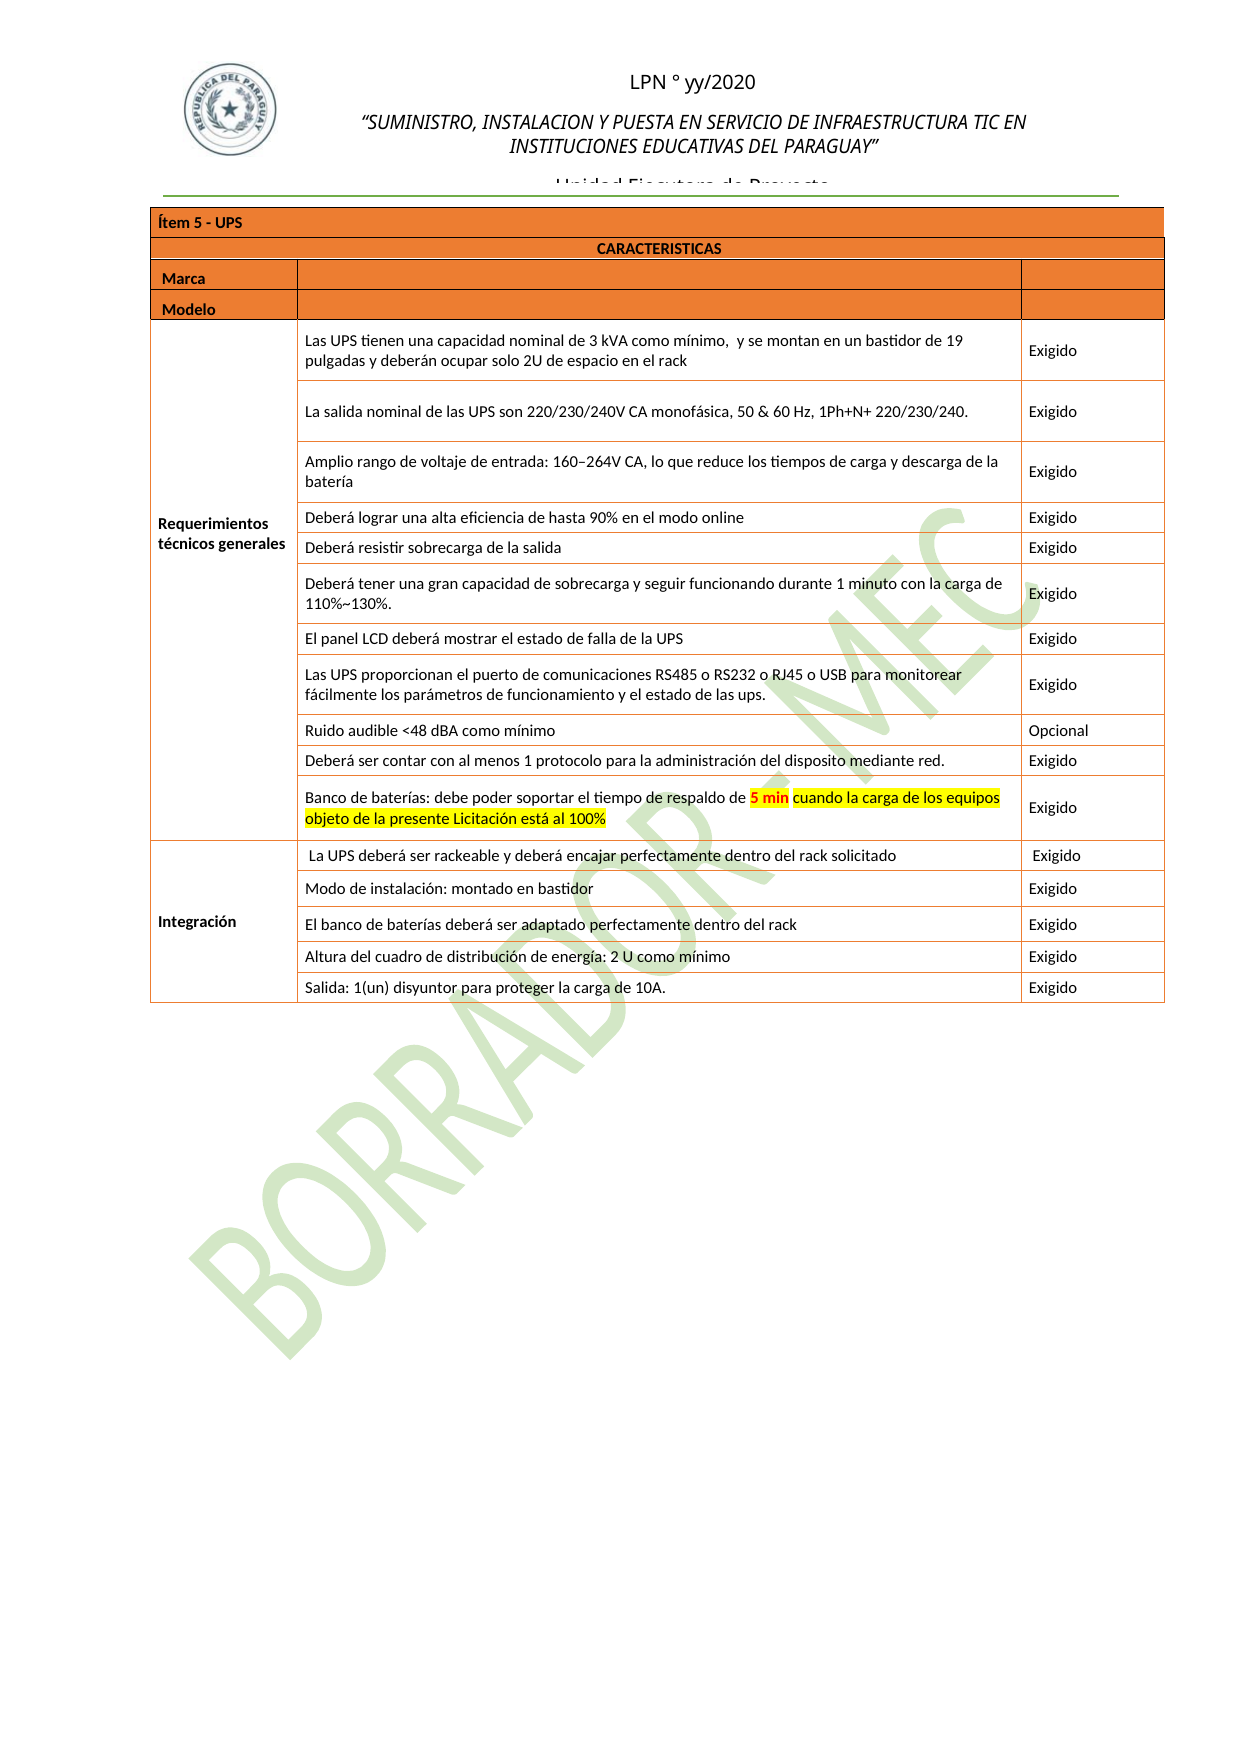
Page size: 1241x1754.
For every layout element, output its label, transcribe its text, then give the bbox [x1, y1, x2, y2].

table_cell Exigido [1022, 973, 1164, 1002]
table_cell Las UPS tienen una capacidad nominal de 3 kVA como mínimo, y se montan en un bastidor de 19 pulgadas y deberán ocupar solo 2U de espacio en el rack [298, 320, 1021, 380]
table_header Ítem 5 - UPS [151, 208, 1164, 237]
table_cell El banco de baterías deberá ser adaptado perfectamente dentro del rack [298, 907, 1021, 941]
table_cell Requerimientos técnicos generales [151, 320, 297, 840]
table_cell [1022, 260, 1164, 289]
table_cell Exigido [1022, 320, 1164, 380]
table_cell Banco de baterías: debe poder soportar el tiempo de respaldo de 5 min cuando la carga de los equipos objeto de la presente Licitación está al 100% [298, 776, 1021, 840]
table_cell La UPS deberá ser rackeable y deberá encajar perfectamente dentro del rack solicitado [298, 841, 1021, 870]
table_cell Exigido [1022, 381, 1164, 441]
table_cell El panel LCD deberá mostrar el estado de falla de la UPS [298, 624, 1021, 653]
table_cell Exigido [1022, 655, 1164, 714]
table_cell Exigido [1022, 564, 1164, 623]
table_cell Deberá tener una gran capacidad de sobrecarga y seguir funcionando durante 1 minuto con la carga de 110%~130%. [298, 564, 1021, 623]
table_cell Deberá ser contar con al menos 1 protocolo para la administración del disposito mediante red. [298, 746, 1021, 775]
table_cell Ruido audible <48 dBA como mínimo [298, 715, 1021, 745]
table_cell Integración [151, 841, 297, 1002]
table_cell Exigido [1022, 442, 1164, 502]
table_cell Amplio rango de voltaje de entrada: 160–264V CA, lo que reduce los tiempos de carga y descarga de la batería [298, 442, 1021, 502]
table_cell La salida nominal de las UPS son 220/230/240V CA monofásica, 50 & 60 Hz, 1Ph+N+ 220/230/240. [298, 381, 1021, 441]
table_cell Opcional [1022, 715, 1164, 745]
table_cell Deberá lograr una alta eficiencia de hasta 90% en el modo online [298, 503, 1021, 532]
table_cell Exigido [1022, 533, 1164, 562]
table_cell CARACTERISTICAS [151, 238, 1164, 258]
table_cell Salida: 1(un) disyuntor para proteger la carga de 10A. [298, 973, 1021, 1002]
table_cell Exigido [1022, 503, 1164, 532]
table_cell Exigido [1022, 746, 1164, 775]
table_cell Deberá resistir sobrecarga de la salida [298, 533, 1021, 562]
table_cell Las UPS proporcionan el puerto de comunicaciones RS485 o RS232 o RJ45 o USB para monitorear fácilmente los parámetros de funcionamiento y el estado de las ups. [298, 655, 1021, 714]
table_cell Exigido [1022, 841, 1164, 870]
table_cell Exigido [1022, 776, 1164, 840]
picture [182, 61, 278, 157]
table_cell Exigido [1022, 942, 1164, 972]
table_cell Exigido [1022, 624, 1164, 653]
table_cell Modo de instalación: montado en bastidor [298, 871, 1021, 906]
table_cell [298, 260, 1021, 289]
table_cell [298, 290, 1021, 319]
table_cell Modelo [151, 290, 297, 319]
table_cell Exigido [1022, 871, 1164, 906]
table_cell Altura del cuadro de distribución de energía: 2 U como mínimo [298, 942, 1021, 972]
table_cell Exigido [1022, 907, 1164, 941]
table_cell Marca [151, 260, 297, 289]
table_cell [1022, 290, 1164, 319]
